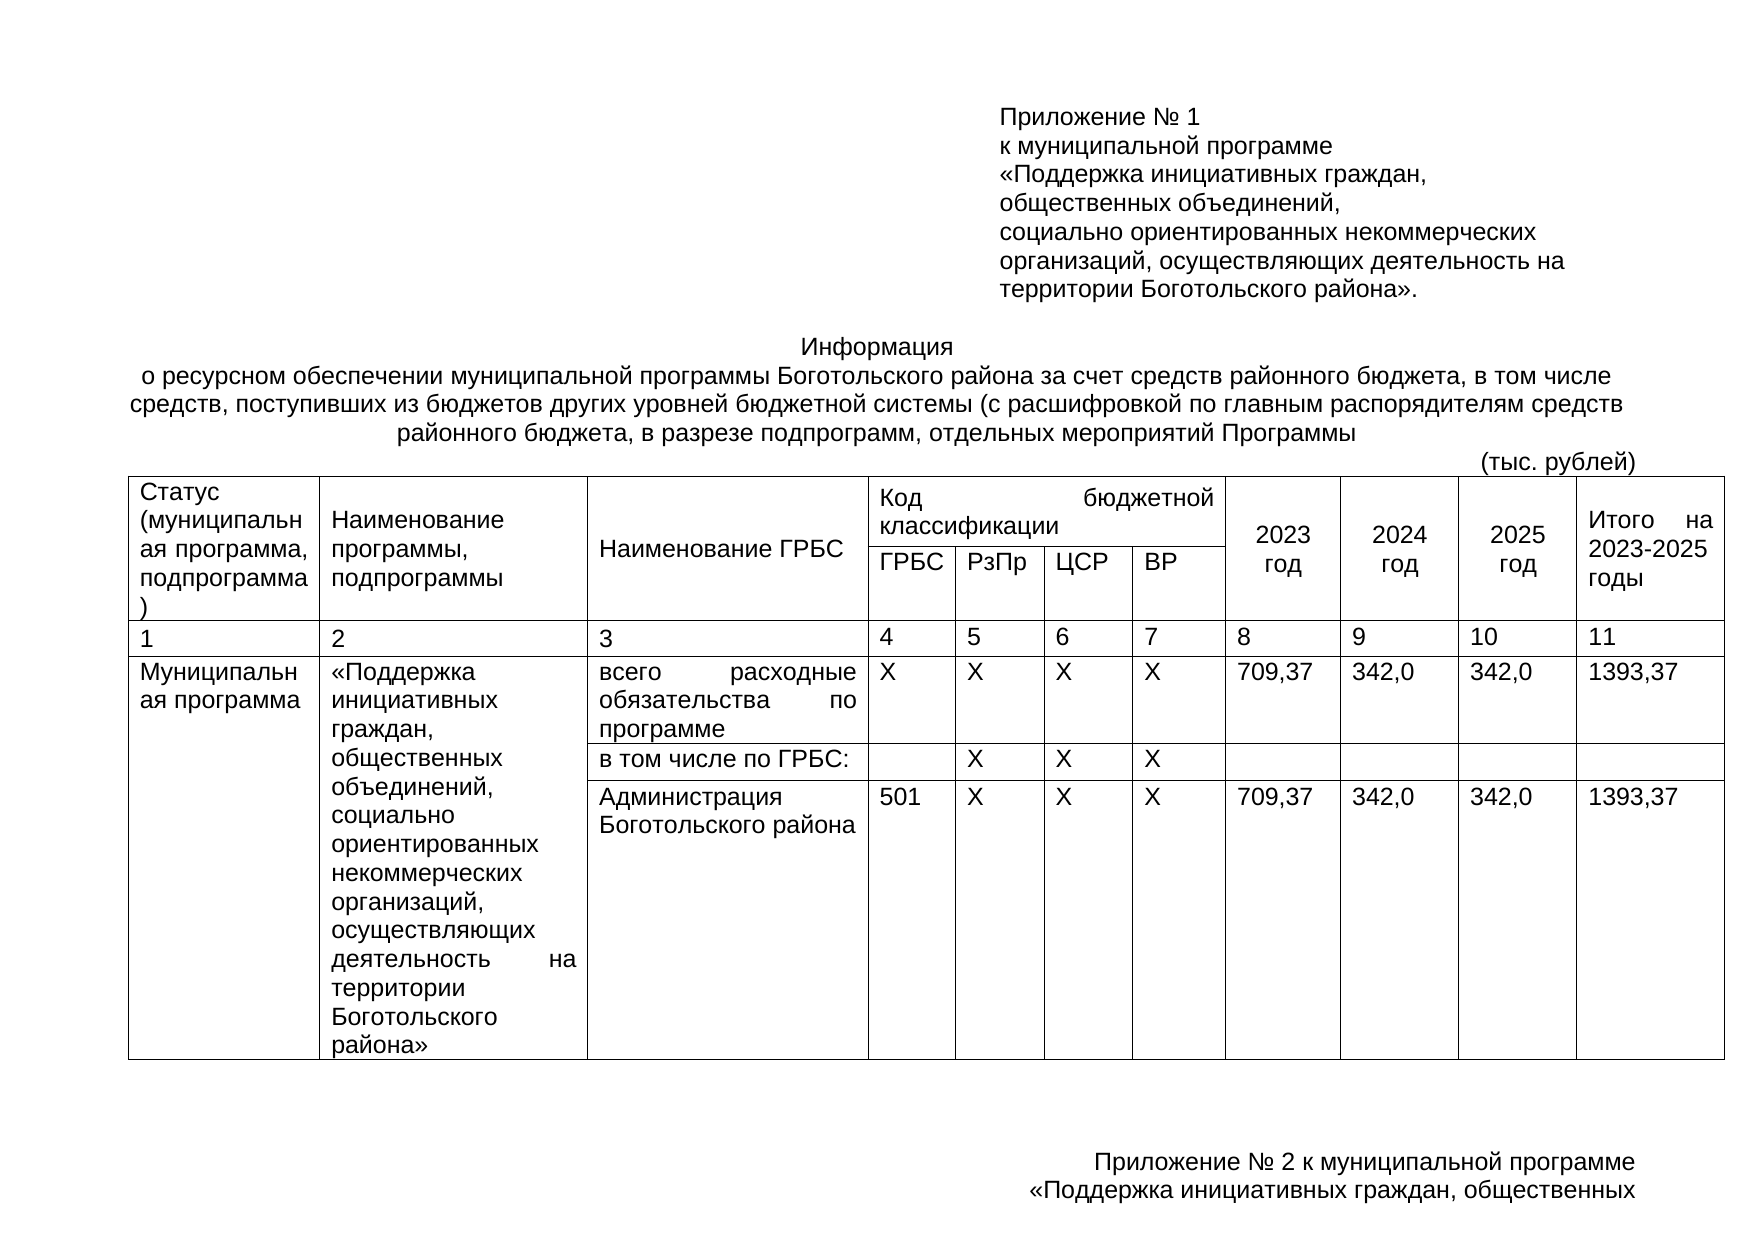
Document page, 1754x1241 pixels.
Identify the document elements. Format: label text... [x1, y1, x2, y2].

table_header Наименование программы, подпрограммы [320, 477, 587, 620]
table_cell [1226, 744, 1340, 780]
table_header Итого на 2023-2025 годы [1577, 477, 1724, 620]
text о ресурсном обеспечении муниципальной программы Боготольского района за счет средств районного бюджета, в том числе средств, поступивших из бюджетов других уровней бюджетной системы (с расшифровкой по главным распорядителям средств районного бюджета, в разрезе подпрограмм, отдельных мероприятий Программы [118, 361, 1636, 447]
text (тыс. рублей) [118, 447, 1636, 476]
table_cell в том числе по ГРБС: [588, 744, 868, 780]
table_cell Х [1133, 744, 1225, 780]
table_cell 342,0 [1341, 781, 1458, 1059]
table_cell Х [1133, 657, 1225, 743]
table_cell Х [956, 657, 1044, 743]
table_cell 1393,37 [1577, 781, 1724, 1059]
table_cell 7 [1133, 621, 1225, 656]
text к муниципальной программе [926, 131, 1636, 159]
table_header 2024 год [1341, 477, 1458, 620]
text Приложение № 2 к муниципальной программе [871, 1146, 1636, 1175]
table_cell 5 [956, 621, 1044, 656]
table_cell [1341, 744, 1458, 780]
table_header 2025 год [1459, 477, 1576, 620]
table_cell Х [956, 744, 1044, 780]
table_header Статус (муниципальная программа, подпрограмма) [129, 477, 319, 620]
table_cell [1459, 744, 1576, 780]
table_cell Х [1045, 781, 1132, 1059]
table_cell Администрация Боготольского района [588, 781, 868, 1059]
table_cell 709,37 [1226, 781, 1340, 1059]
table_cell [1577, 744, 1724, 780]
table_cell всего расходные обязательства по программе [588, 657, 868, 743]
text Приложение № 1 [999, 102, 1636, 131]
table_cell Х [869, 657, 955, 743]
table_cell [869, 744, 955, 780]
table_cell 1 [129, 621, 319, 656]
table_cell Х [1133, 781, 1225, 1059]
table_cell 9 [1341, 621, 1458, 656]
table_cell 4 [869, 621, 955, 656]
table_cell 11 [1577, 621, 1724, 656]
table_cell Х [956, 781, 1044, 1059]
table_cell ВР [1133, 547, 1225, 620]
table_cell 342,0 [1341, 657, 1458, 743]
table_header Наименование ГРБС [588, 477, 868, 620]
text «Поддержка инициативных граждан, [929, 159, 1636, 188]
table_header Код бюджетной классификации [869, 477, 1225, 546]
table_cell 1393,37 [1577, 657, 1724, 743]
table_cell 501 [869, 781, 955, 1059]
table_header 2023 год [1226, 477, 1340, 620]
table_cell «Поддержка инициативных граждан, общественных объединений, социально ориентированных некоммерческих организаций, осуществляющих деятельность на территории Боготольского района» [320, 657, 587, 1059]
text Информация [118, 332, 1636, 361]
table_cell 709,37 [1226, 657, 1340, 743]
table_cell ЦСР [1045, 547, 1132, 620]
table_cell 2 [320, 621, 587, 656]
table_cell 3 [588, 621, 868, 656]
table_cell Х [1045, 657, 1132, 743]
table_cell Муниципальная программа [129, 657, 319, 1059]
table_cell 8 [1226, 621, 1340, 656]
text «Поддержка инициативных граждан, общественных [118, 1175, 1636, 1204]
text общественных объединений, [926, 188, 1636, 217]
table_cell 342,0 [1459, 657, 1576, 743]
table_cell 6 [1045, 621, 1132, 656]
text социально ориентированных некоммерческих организаций, осуществляющих деятельность на территории Боготольского района». [999, 217, 1636, 303]
table_cell 342,0 [1459, 781, 1576, 1059]
table_cell Х [1045, 744, 1132, 780]
table_cell РзПр [956, 547, 1044, 620]
table_cell 10 [1459, 621, 1576, 656]
table_cell ГРБС [869, 547, 955, 620]
